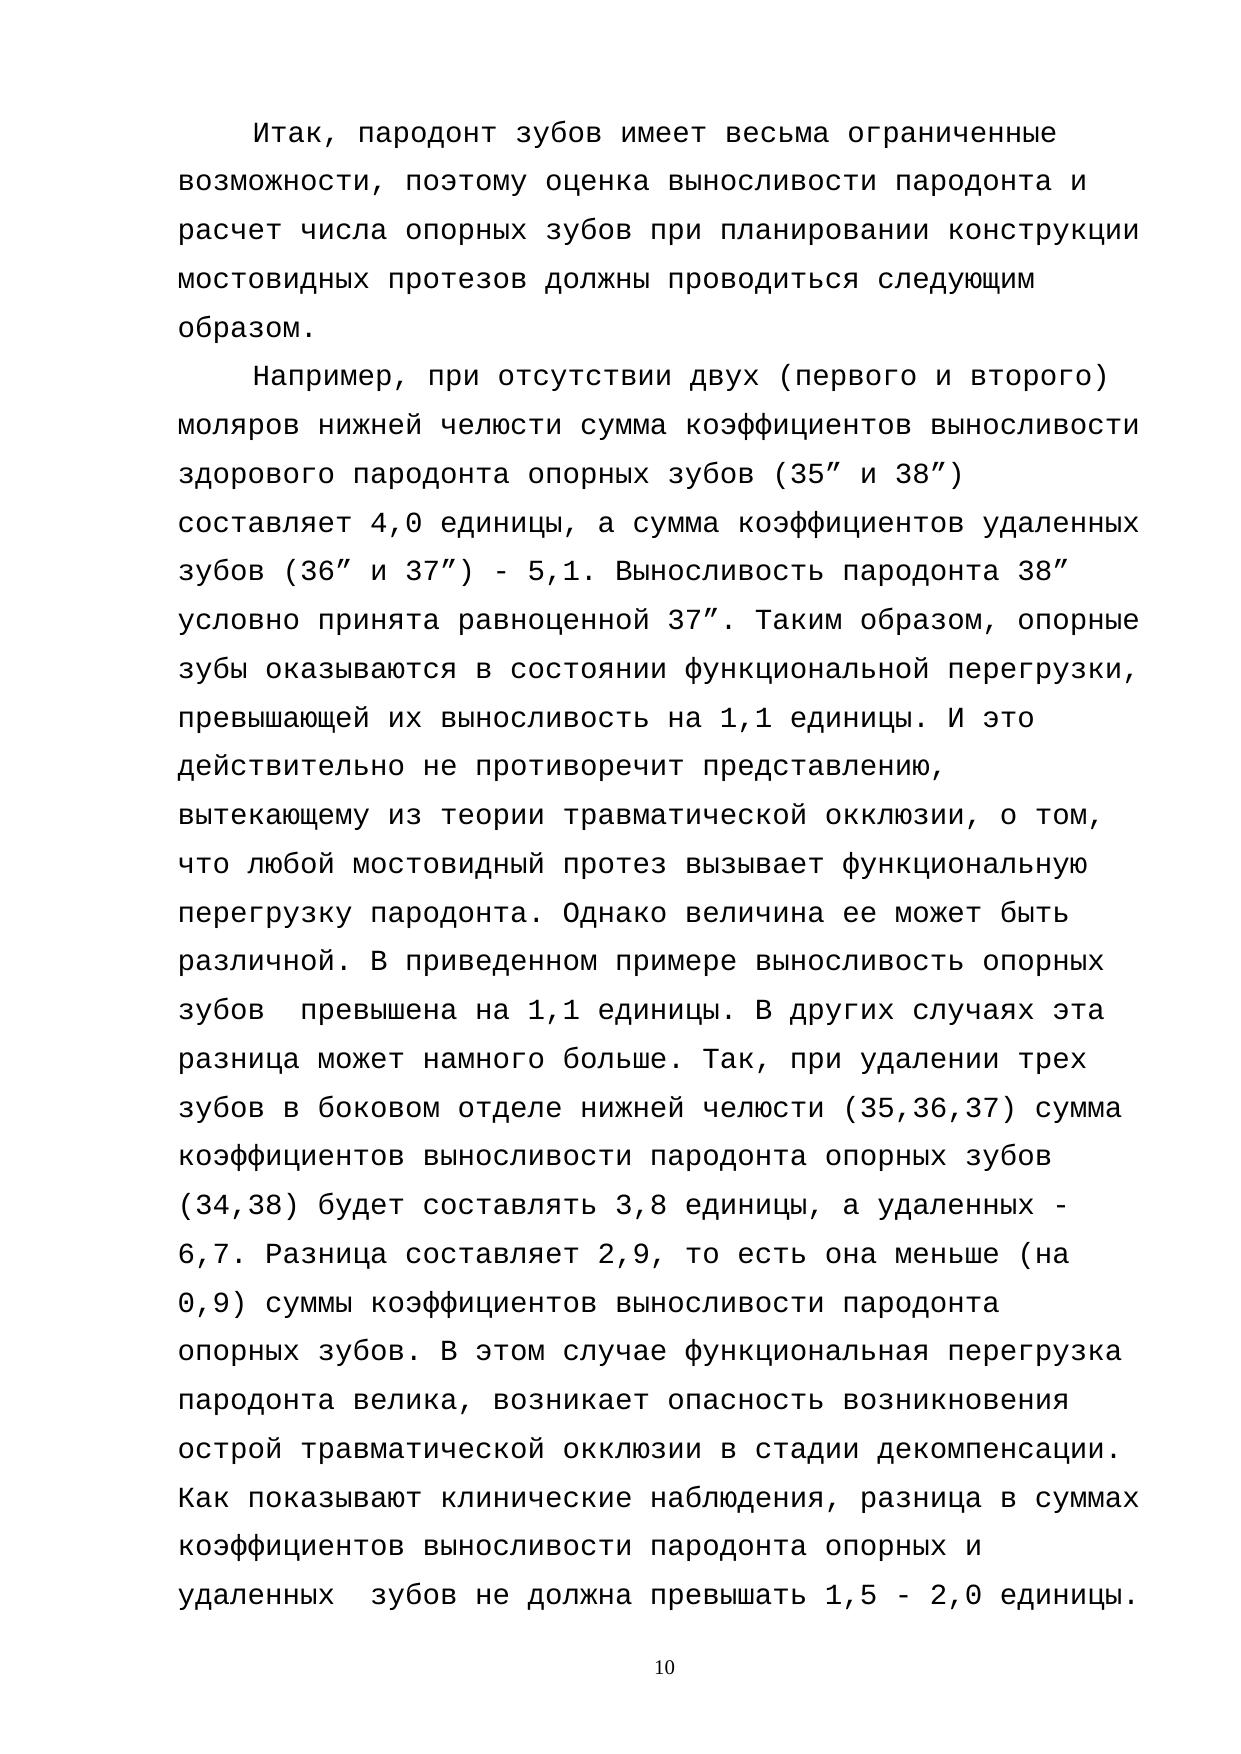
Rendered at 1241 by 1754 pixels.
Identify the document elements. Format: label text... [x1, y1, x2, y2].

text Итак, пародонт зубов имеет весьма ограниченные возможности, поэтому оценка выносливости пародонта и расчет числа опорных зубов при планировании конструкции мостовидных протезов должны проводиться следующим образом. [177, 118, 1152, 346]
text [177, 362, 1152, 1613]
